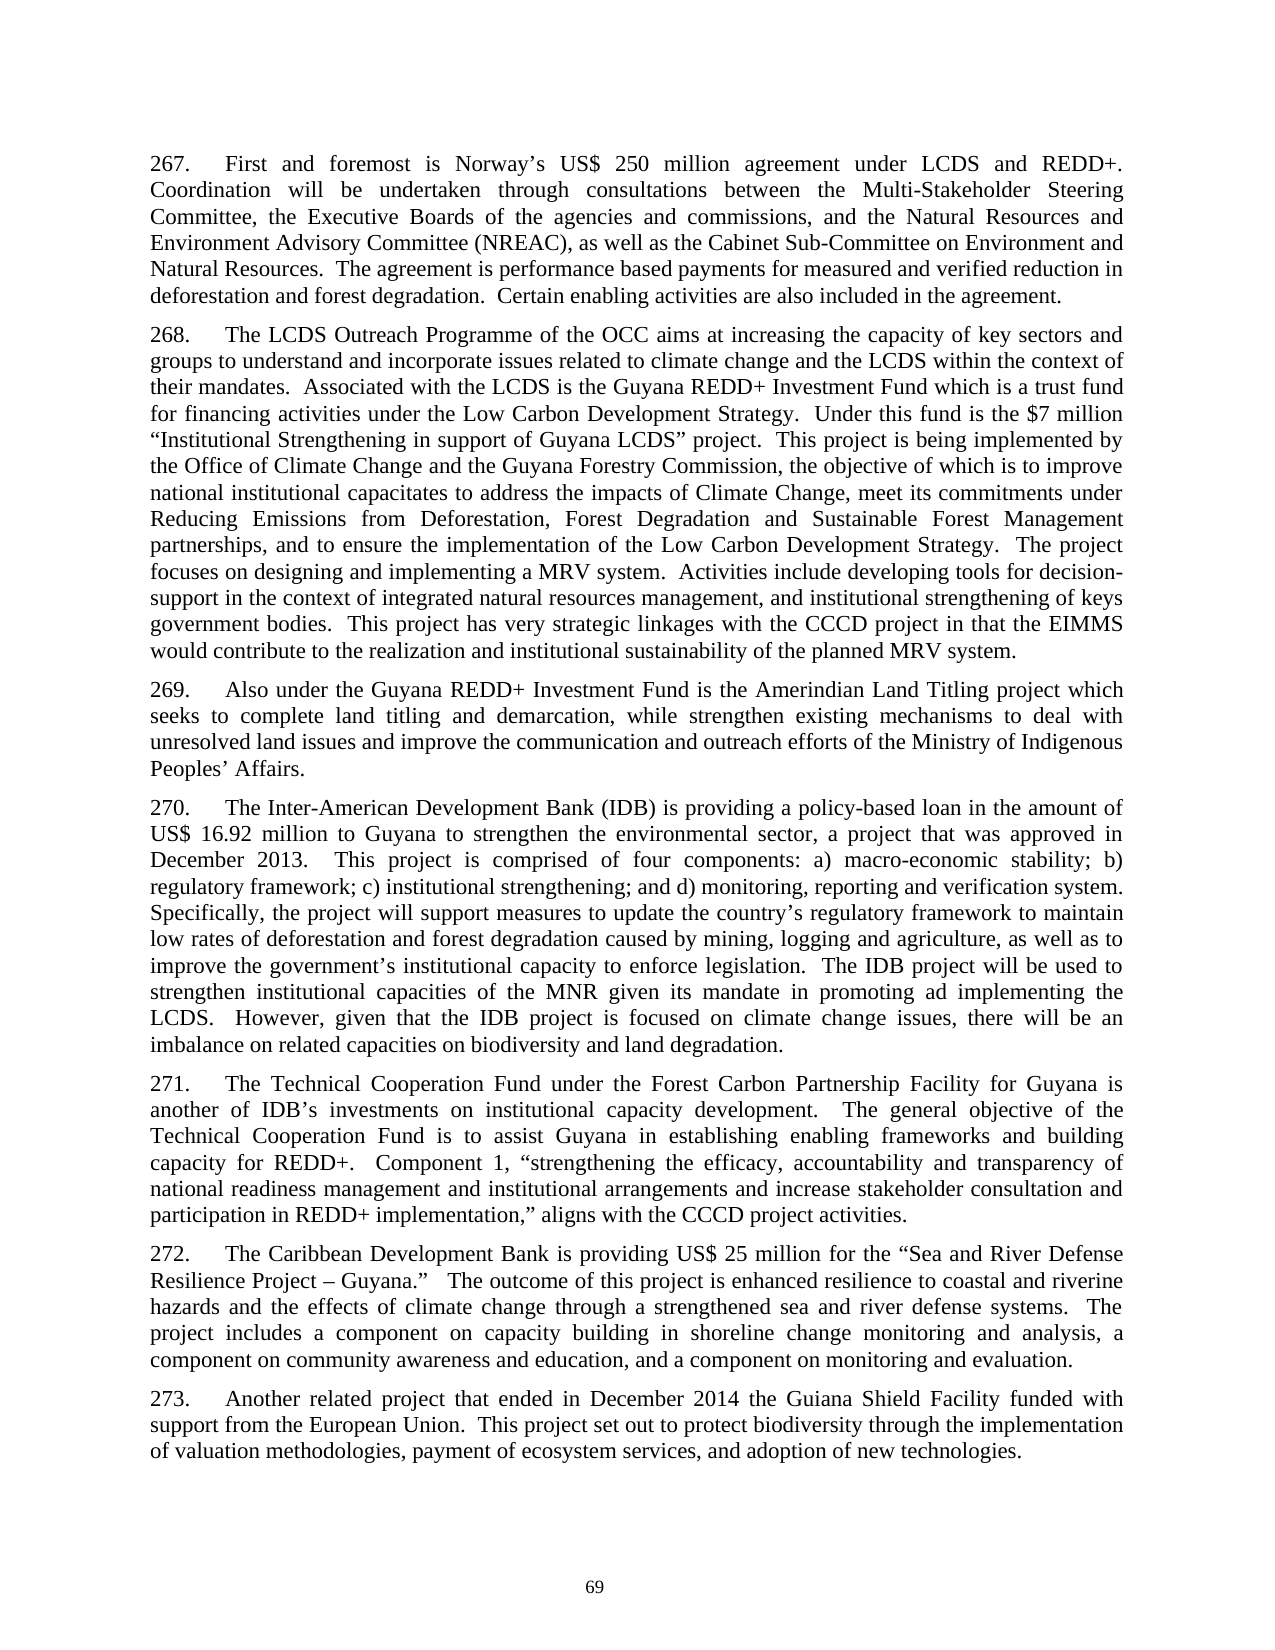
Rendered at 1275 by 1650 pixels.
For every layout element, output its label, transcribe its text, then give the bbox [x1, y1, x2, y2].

text The Inter-American Development Bank (IDB) is providing a policy-based loan in the amount of US$ 16.92 million to Guyana to strengthen the environmental sector, a project that was approved in December 2013. This project is comprised of four components: a) macro-economic stability; b) regulatory framework; c) institutional strengthening; and d) monitoring, reporting and verification system. Specifically, the project will support measures to update the country’s regulatory framework to maintain low rates of deforestation and forest degradation caused by mining, logging and agriculture, as well as to improve the government’s institutional capacity to enforce legislation. The IDB project will be used to strengthen institutional capacities of the MNR given its mandate in promoting ad implementing the LCDS. However, given that the IDB project is focused on climate change issues, there will be an imbalance on related capacities on biodiversity and land degradation. [150, 794, 1125, 1057]
text The Caribbean Development Bank is providing US$ 25 million for the “Sea and River Defense Resilience Project – Guyana.” The outcome of this project is enhanced resilience to coastal and riverine hazards and the effects of climate change through a strengthened sea and river defense systems. The project includes a component on capacity building in shoreline change monitoring and analysis, a component on community awareness and education, and a component on monitoring and evaluation. [150, 1240, 1125, 1372]
text First and foremost is Norway’s US$ 250 million agreement under LCDS and REDD+. Coordination will be undertaken through consultations between the Multi-Stakeholder Steering Committee, the Executive Boards of the agencies and commissions, and the Natural Resources and Environment Advisory Committee (NREAC), as well as the Cabinet Sub-Committee on Environment and Natural Resources. The agreement is performance based payments for measured and verified reduction in deforestation and forest degradation. Certain enabling activities are also included in the agreement. [150, 150, 1125, 308]
text Also under the Guyana REDD+ Investment Fund is the Amerindian Land Titling project which seeks to complete land titling and demarcation, while strengthen existing mechanisms to deal with unresolved land issues and improve the communication and outreach efforts of the Ministry of Indigenous Peoples’ Affairs. [150, 676, 1125, 781]
text Another related project that ended in December 2014 the Guiana Shield Facility funded with support from the European Union. This project set out to protect biodiversity through the implementation of valuation methodologies, payment of ecosystem services, and adoption of new technologies. [150, 1384, 1125, 1464]
text The LCDS Outreach Programme of the OCC aims at increasing the capacity of key sectors and groups to understand and incorporate issues related to climate change and the LCDS within the context of their mandates. Associated with the LCDS is the Guyana REDD+ Investment Fund which is a trust fund for financing activities under the Low Carbon Development Strategy. Under this fund is the $7 million “Institutional Strengthening in support of Guyana LCDS” project. This project is being implemented by the Office of Climate Change and the Guyana Forestry Commission, the objective of which is to improve national institutional capacitates to address the impacts of Climate Change, meet its commitments under Reducing Emissions from Deforestation, Forest Degradation and Sustainable Forest Management partnerships, and to ensure the implementation of the Low Carbon Development Strategy. The project focuses on designing and implementing a MRV system. Activities include developing tools for decision-support in the context of integrated natural resources management, and institutional strengthening of keys government bodies. This project has very strategic linkages with the CCCD project in that the EIMMS would contribute to the realization and institutional sustainability of the planned MRV system. [150, 321, 1125, 663]
text The Technical Cooperation Fund under the Forest Carbon Partnership Facility for Guyana is another of IDB’s investments on institutional capacity development. The general objective of the Technical Cooperation Fund is to assist Guyana in establishing enabling frameworks and building capacity for REDD+. Component 1, “strengthening the efficacy, accountability and transparency of national readiness management and institutional arrangements and increase stakeholder consultation and participation in REDD+ implementation,” aligns with the CCCD project activities. [150, 1070, 1125, 1228]
